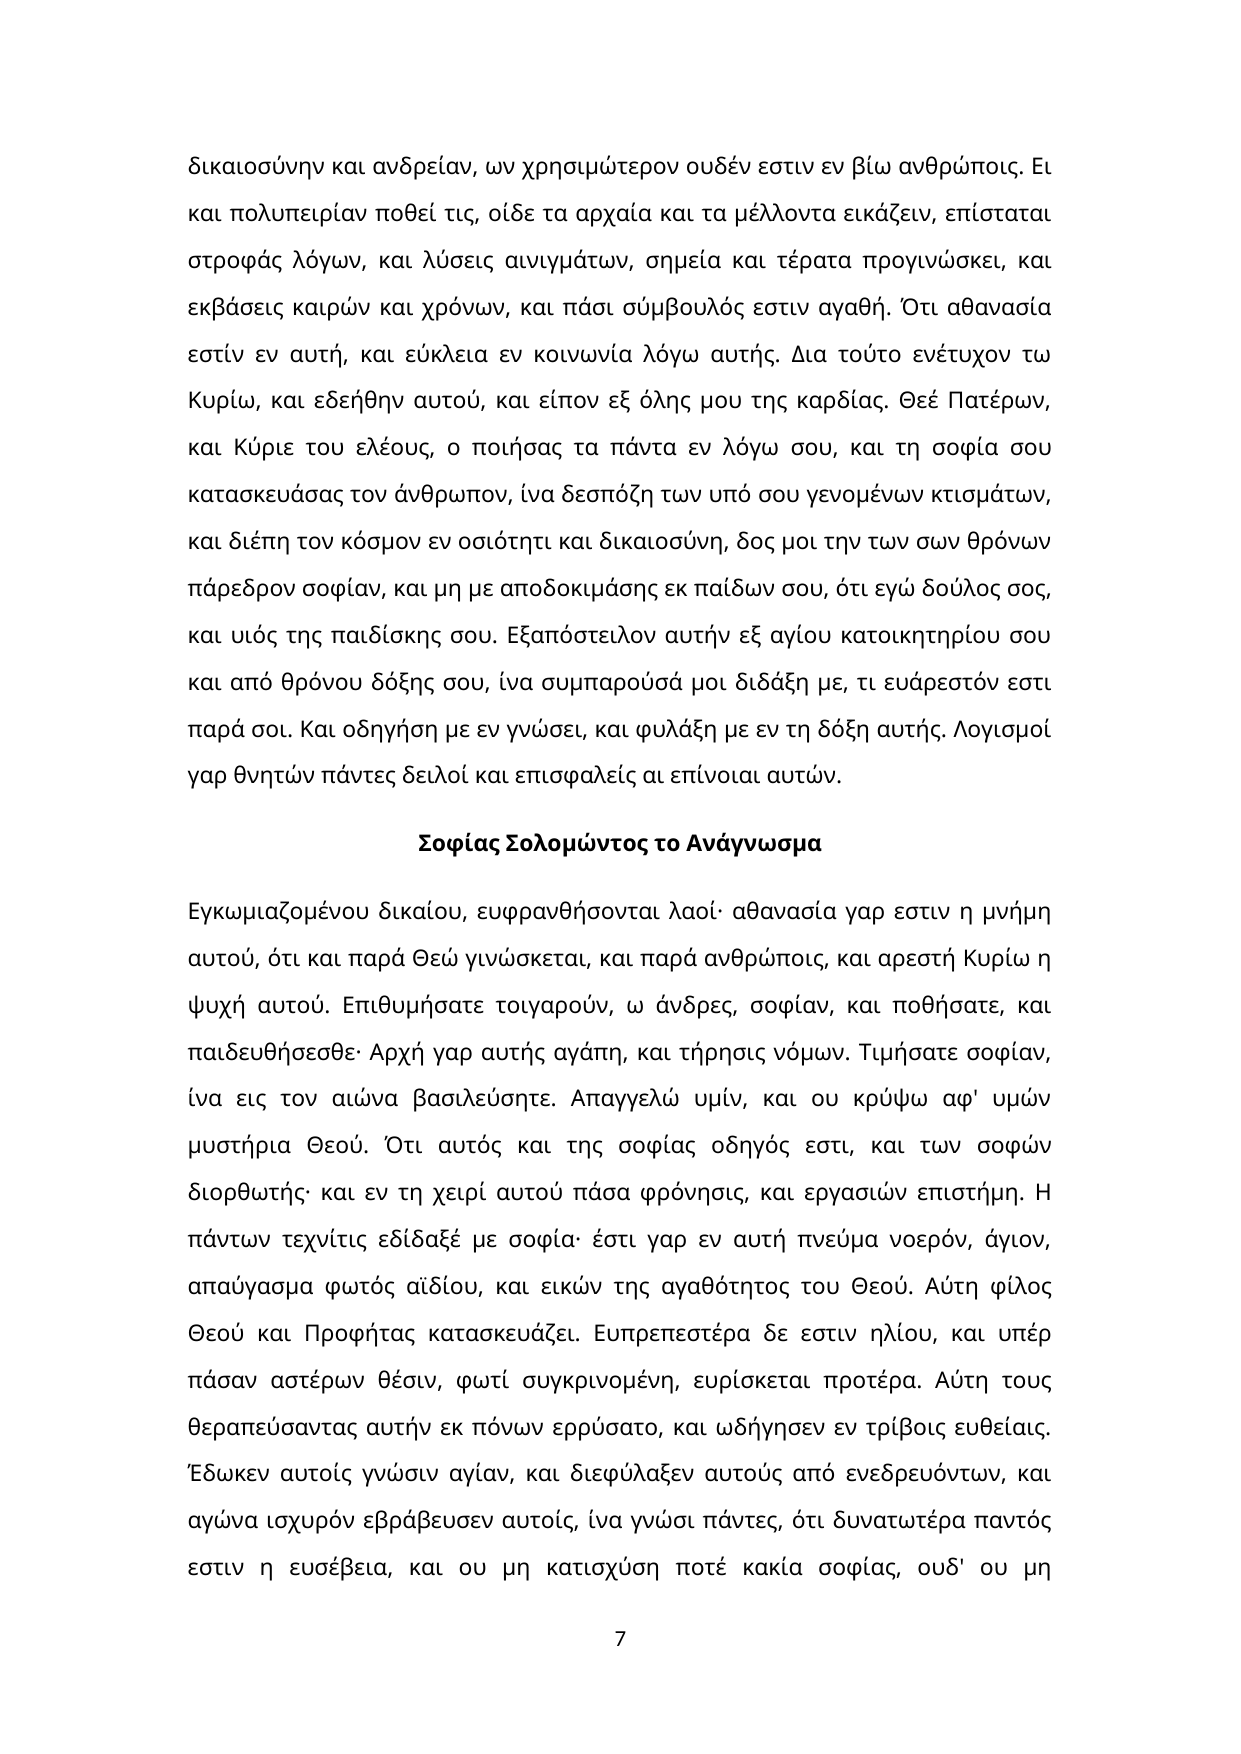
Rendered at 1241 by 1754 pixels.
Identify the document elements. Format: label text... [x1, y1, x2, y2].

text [187, 150, 1053, 791]
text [187, 895, 1053, 1582]
text Σοφίας Σολομώντος το Ανάγνωσμα [187, 827, 1053, 858]
